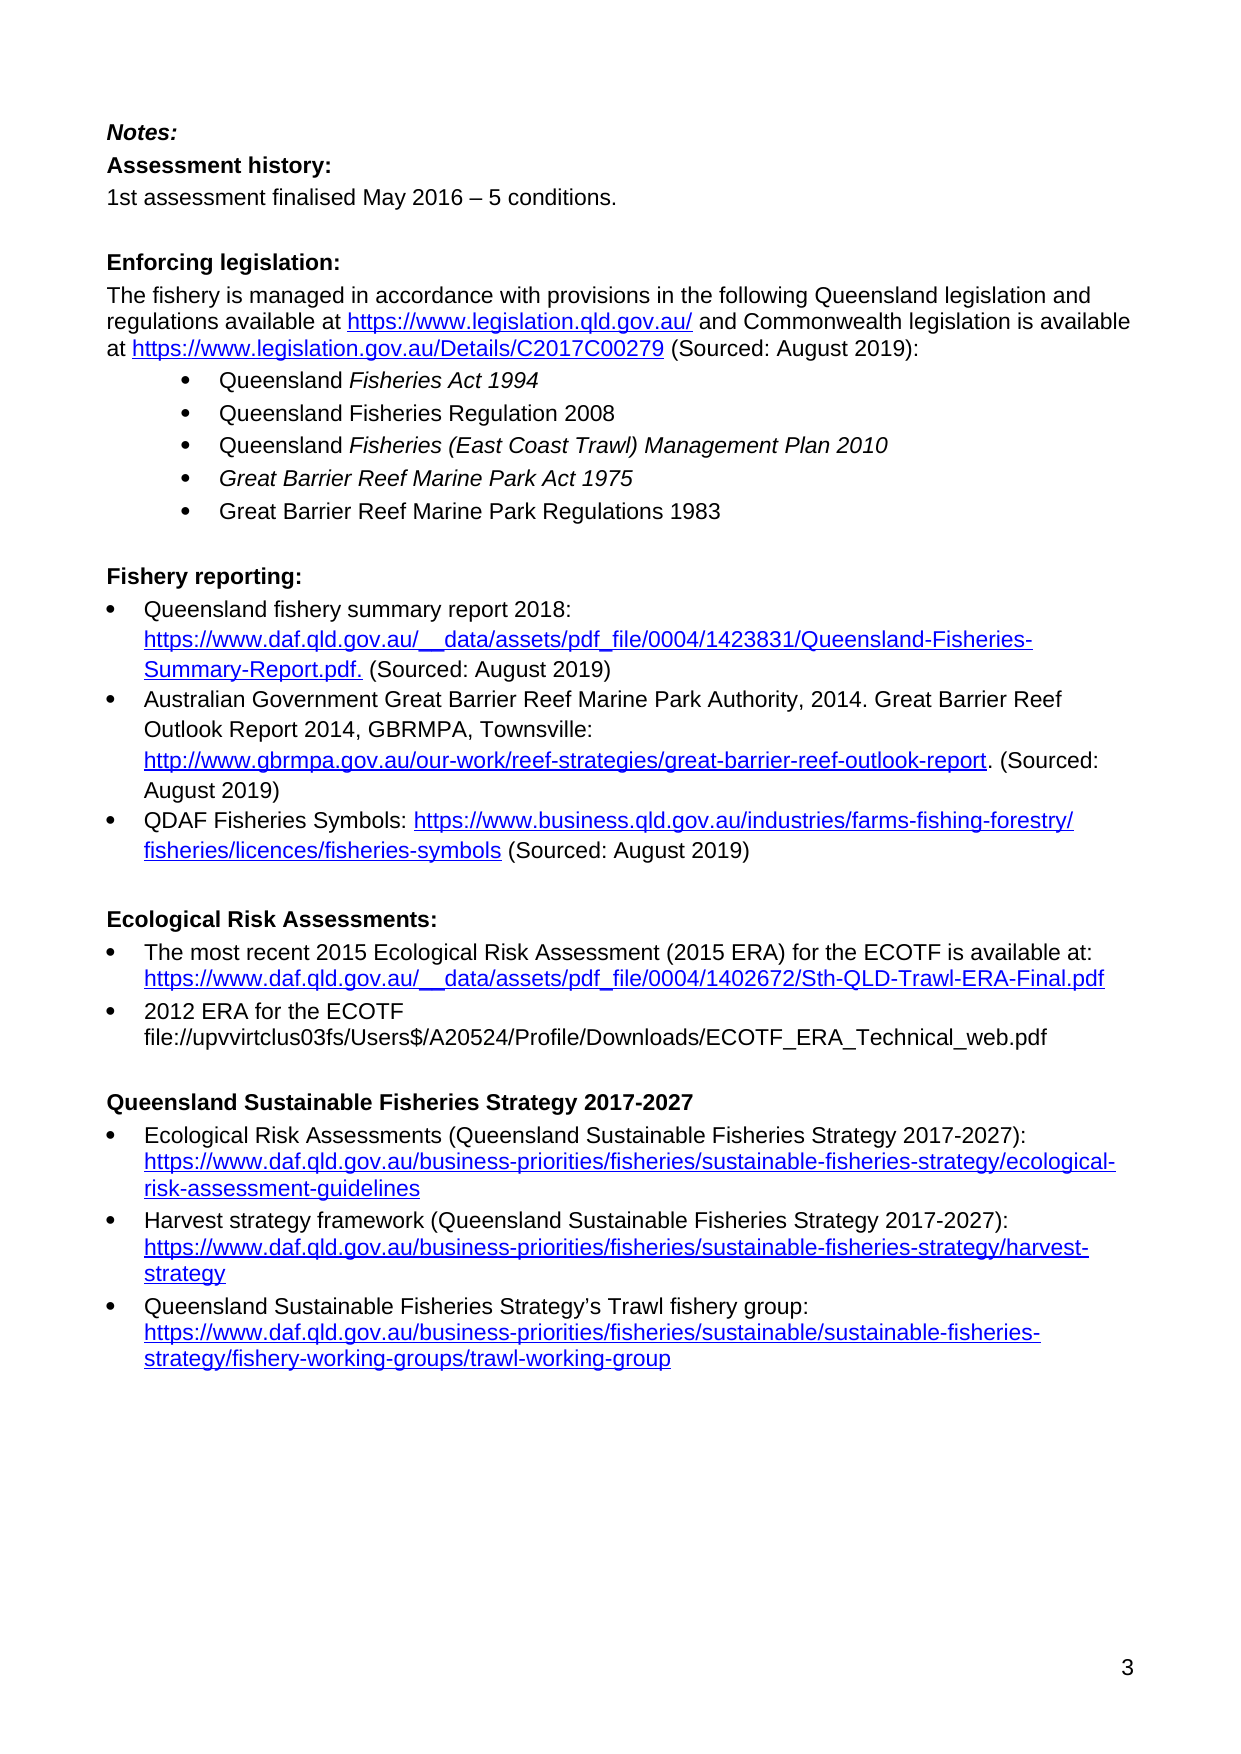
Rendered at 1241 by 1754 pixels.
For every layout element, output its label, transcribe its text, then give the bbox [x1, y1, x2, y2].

text Assessment history: [106, 152, 1134, 178]
text Queensland Sustainable Fisheries Strategy 2017-2027 [106, 1089, 1134, 1116]
list Queensland Fisheries (East Coast Trawl) Management Plan 2010 [181, 432, 1134, 459]
text Notes: [106, 119, 1134, 145]
list Queensland Fisheries Regulation 2008 [181, 400, 1134, 426]
list Queensland Fisheries Act 1994 [181, 367, 1134, 394]
list Australian Government Great Barrier Reef Marine Park Authority, 2014. Great Barrier Reef Outlook Report 2014, GBRMPA, Townsville: http://www.gbrmpa.gov.au/our-work/reef-strategies/great-barrier-reef-outlook-report. (Sourced: August 2019) [106, 686, 1134, 803]
list 2012 ERA for the ECOTF file://upvvirtclus03fs/Users$/A20524/Profile/Downloads/ECOTF_ERA_Technical_web.pdf [106, 998, 1134, 1051]
text Ecological Risk Assessments: [106, 906, 1134, 933]
list Ecological Risk Assessments (Queensland Sustainable Fisheries Strategy 2017-2027): https://www.daf.qld.gov.au/business-priorities/fisheries/sustainable-fisheries-strategy/ecological-risk-assessment-guidelines [106, 1122, 1134, 1201]
text Fishery reporting: [106, 563, 1134, 589]
list The most recent 2015 Ecological Risk Assessment (2015 ERA) for the ECOTF is available at: https://www.daf.qld.gov.au/__data/assets/pdf_file/0004/1402672/Sth-QLD-Trawl-ERA-Final.pdf [106, 939, 1134, 992]
text Enforcing legislation: [106, 249, 1134, 276]
text The fishery is managed in accordance with provisions in the following Queensland legislation and regulations available at https://www.legislation.qld.gov.au/ and Commonwealth legislation is available at https://www.legislation.gov.au/Details/C2017C00279 (Sourced: August 2019): [106, 282, 1134, 361]
list Great Barrier Reef Marine Park Act 1975 [181, 465, 1134, 491]
list Queensland Sustainable Fisheries Strategy’s Trawl fishery group: https://www.daf.qld.gov.au/business-priorities/fisheries/sustainable/sustainable-fisheries-strategy/fishery-working-groups/trawl-working-group [106, 1293, 1134, 1372]
list QDAF Fisheries Symbols: https://www.business.qld.gov.au/industries/farms-fishing-forestry/fisheries/licences/fisheries-symbols (Sourced: August 2019) [106, 807, 1134, 863]
list Great Barrier Reef Marine Park Regulations 1983 [181, 498, 1134, 524]
list Queensland fishery summary report 2018: https://www.daf.qld.gov.au/__data/assets/pdf_file/0004/1423831/Queensland-Fisheries-Summary-Report.pdf. (Sourced: August 2019) [106, 596, 1134, 682]
text 1st assessment finalised May 2016 – 5 conditions. [106, 184, 1134, 211]
list Harvest strategy framework (Queensland Sustainable Fisheries Strategy 2017-2027): https://www.daf.qld.gov.au/business-priorities/fisheries/sustainable-fisheries-strategy/harvest-strategy [106, 1207, 1134, 1286]
